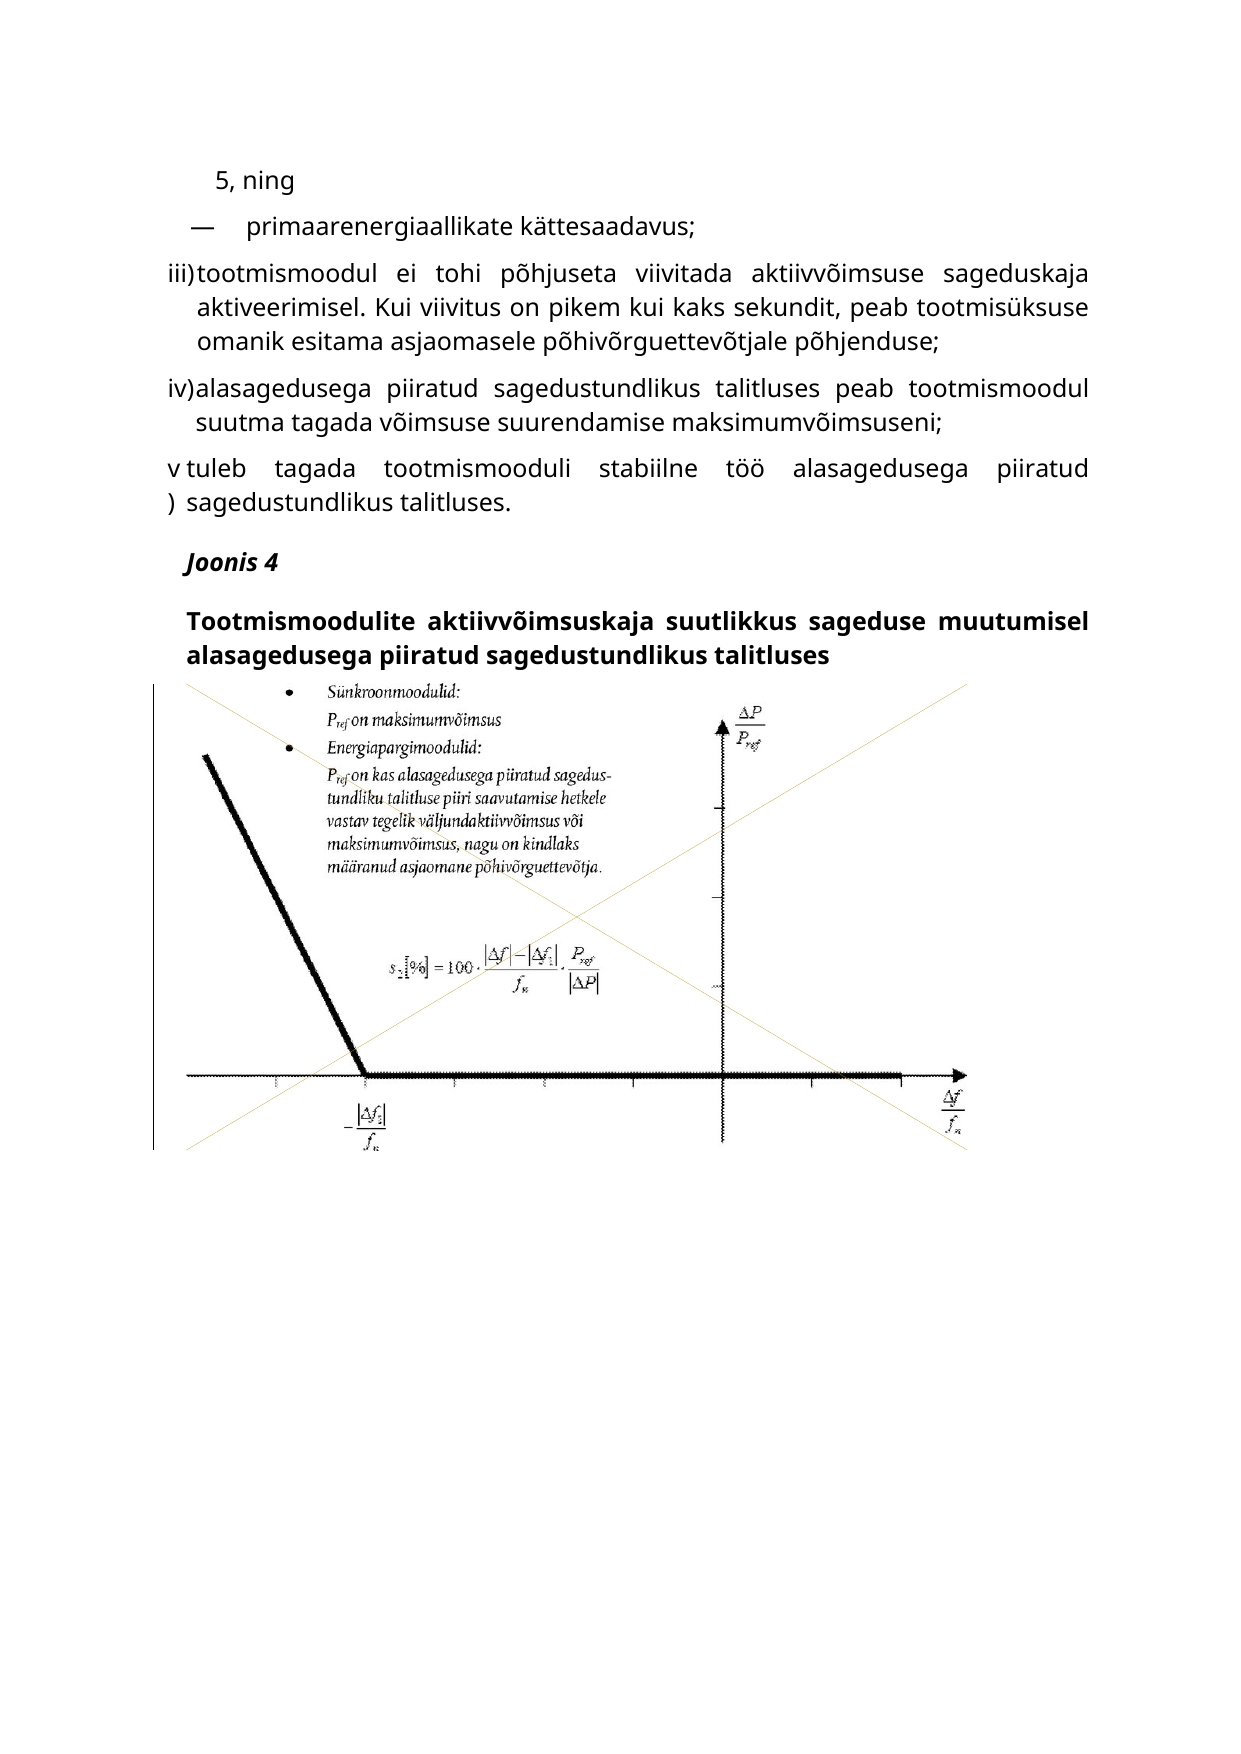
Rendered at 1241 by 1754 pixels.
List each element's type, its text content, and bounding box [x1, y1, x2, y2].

picture [187, 683, 966, 916]
picture [186, 685, 574, 1149]
picture [187, 918, 966, 1151]
picture [579, 685, 968, 1149]
table_header c) [150, 150, 167, 1150]
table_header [168, 150, 1090, 1150]
